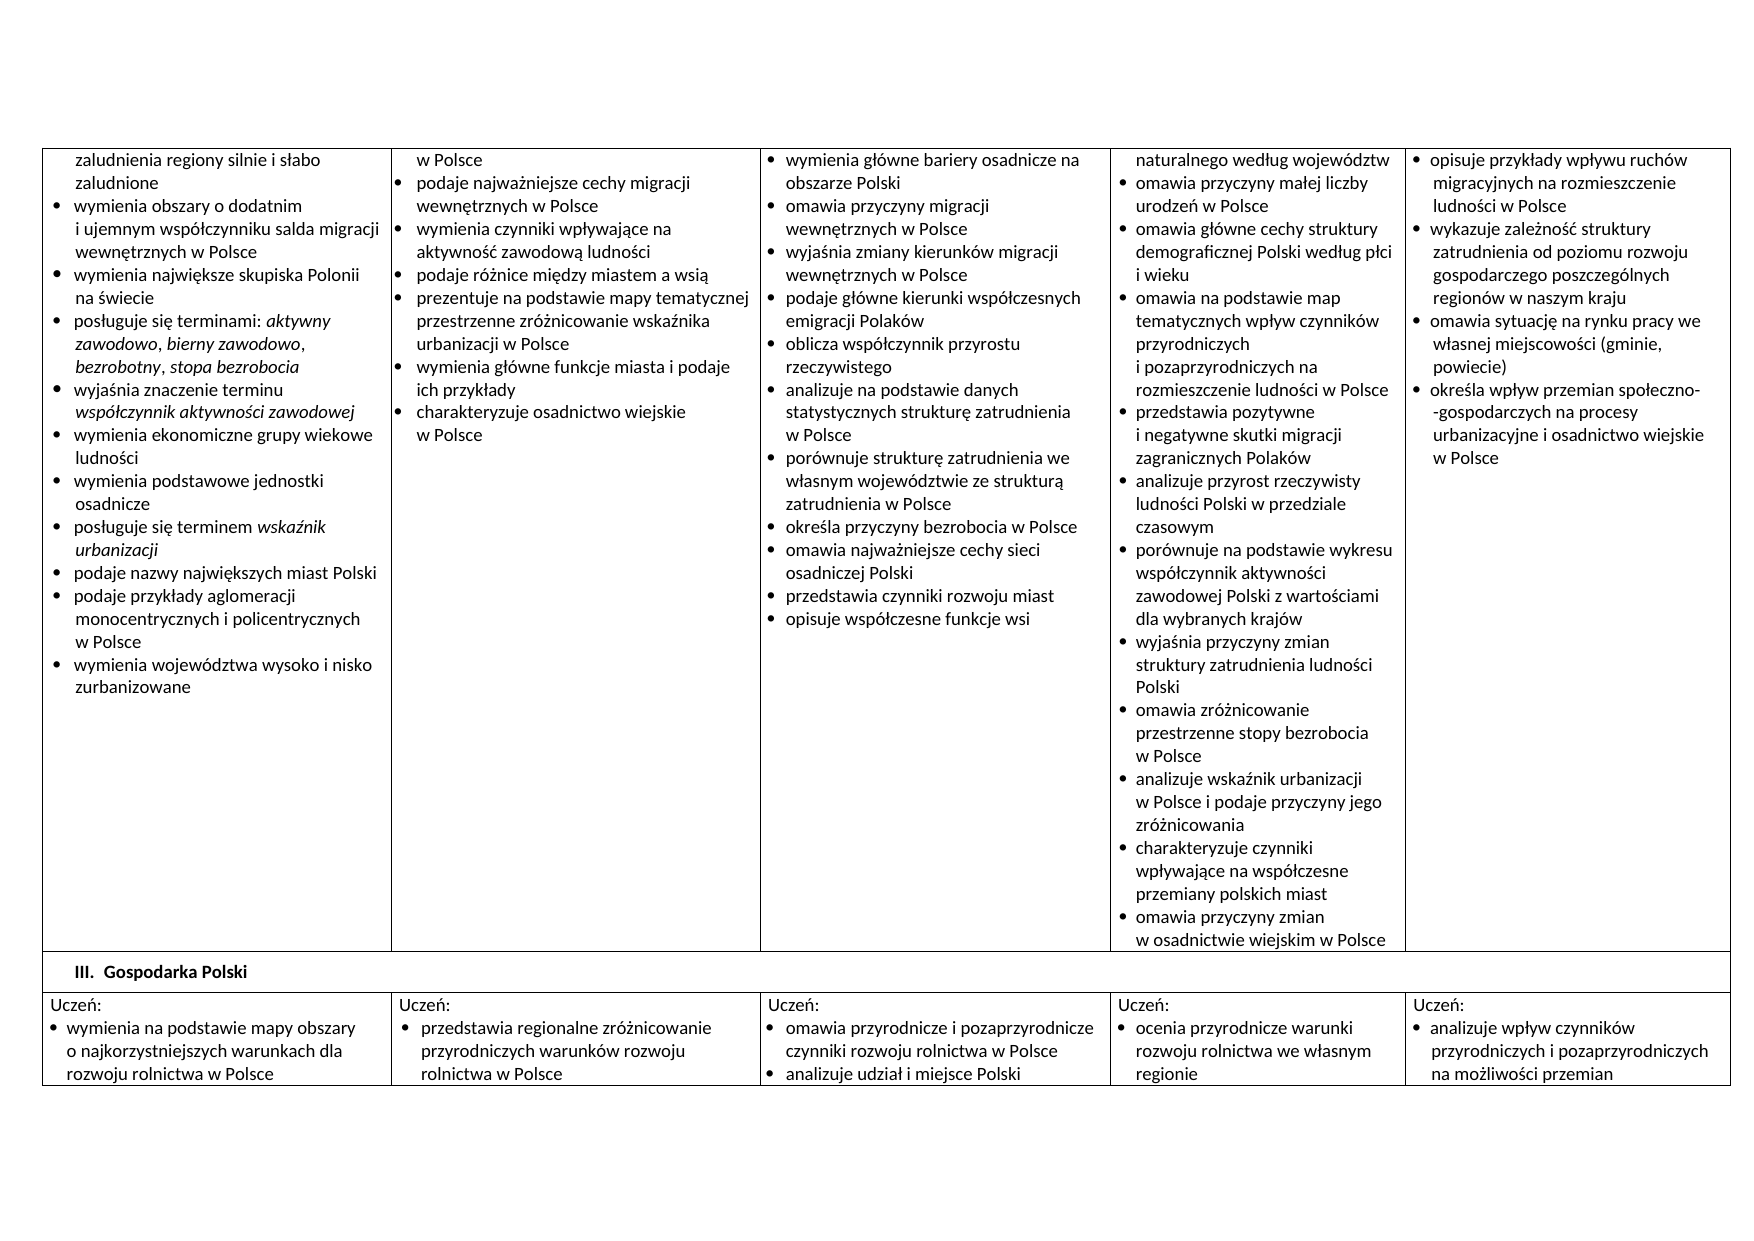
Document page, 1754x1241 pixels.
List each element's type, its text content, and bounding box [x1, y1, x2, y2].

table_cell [761, 149, 1110, 951]
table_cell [43, 149, 391, 951]
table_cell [1406, 149, 1730, 951]
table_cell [761, 993, 1110, 1085]
table_cell Gospodarka Polski [43, 952, 1730, 992]
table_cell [1111, 993, 1405, 1085]
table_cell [392, 993, 760, 1085]
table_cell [1111, 149, 1405, 951]
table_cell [43, 993, 391, 1085]
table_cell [1406, 993, 1730, 1085]
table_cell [392, 149, 760, 951]
